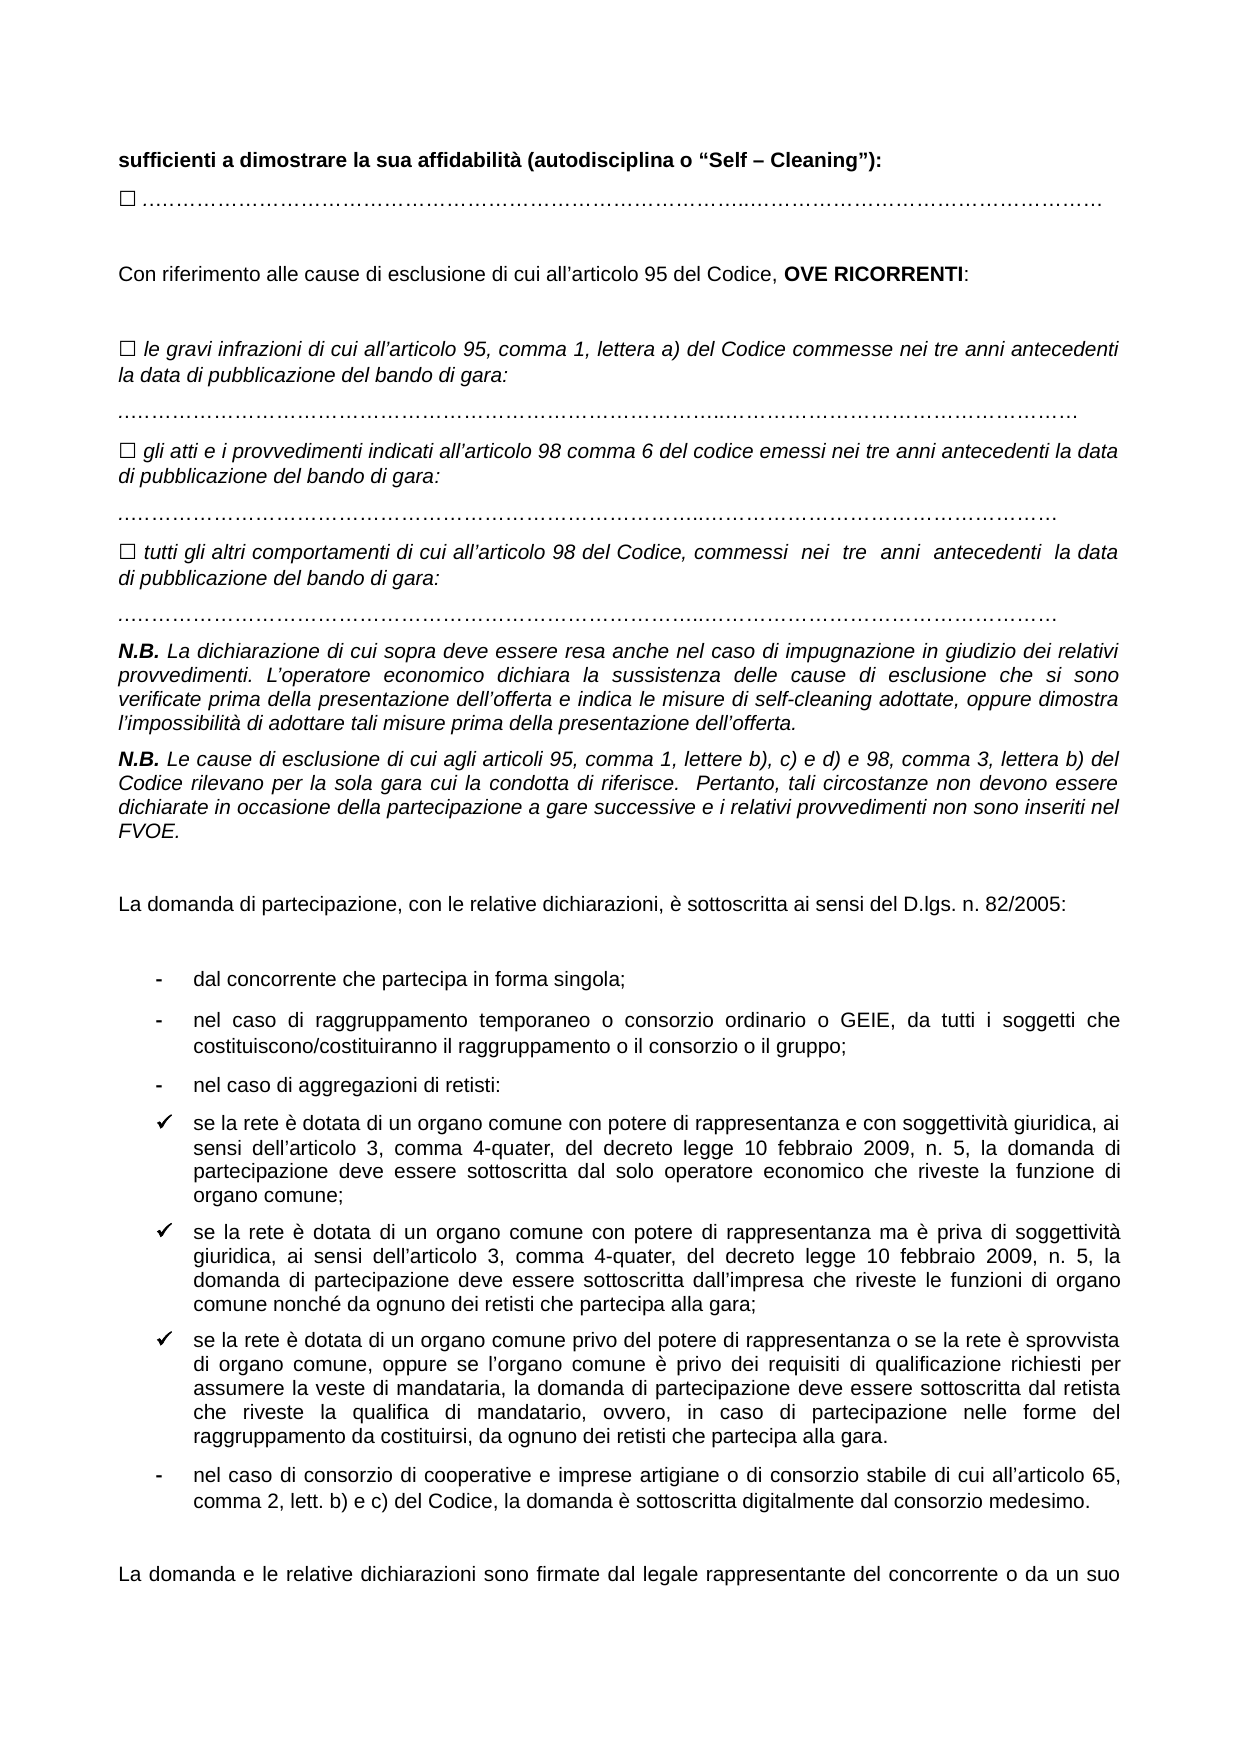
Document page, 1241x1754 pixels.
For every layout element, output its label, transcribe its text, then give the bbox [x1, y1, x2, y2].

text . [118, 501, 1122, 524]
list nel caso di aggregazioni di retisti: [156, 1070, 1122, 1099]
text tutti gli altri comportamenti di cui all’articolo 98 del Codice, commessi nei tre anni antecedenti la data di pubblicazione del bando di gara: [118, 537, 1122, 589]
list dal concorrente che partecipa in forma singola; [156, 964, 1122, 993]
text Con riferimento alle cause di esclusione di cui all’articolo 95 del Codice, OVE RICORRENTI: [118, 261, 1122, 285]
text La domanda di partecipazione, con le relative dichiarazioni, è sottoscritta ai sensi del D.lgs. n. 82/2005: [118, 892, 1122, 916]
text . [118, 184, 1122, 212]
text N.B. Le cause di esclusione di cui agli articoli 95, comma 1, lettere b), c) e d) e 98, comma 3, lettera b) del Codice rilevano per la sola gara cui la condotta di riferisce. Pertanto, tali circostanze non devono essere dichiarate in occasione della partecipazione a gare successive e i relativi provvedimenti non sono inseriti nel FVOE. [118, 747, 1122, 843]
list nel caso di consorzio di cooperative e imprese artigiane o di consorzio stabile di cui all’articolo 65, comma 2, lett. b) e c) del Codice, la domanda è sottoscritta digitalmente dal consorzio medesimo. [156, 1461, 1122, 1513]
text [118, 148, 1122, 172]
text N.B. La dichiarazione di cui sopra deve essere resa anche nel caso di impugnazione in giudizio dei relativi provvedimenti. L’operatore economico dichiara la sussistenza delle cause di esclusione che si sono verificate prima della presentazione dell’offerta e indica le misure di self-cleaning adottate, oppure dimostra l’impossibilità di adottare tali misure prima della presentazione dell’offerta. [118, 638, 1122, 734]
list se la rete è dotata di un organo comune privo del potere di rappresentanza o se la rete è sprovvista di organo comune, oppure se l’organo comune è privo dei requisiti di qualificazione richiesti per assumere la veste di mandataria, la domanda di partecipazione deve essere sottoscritta dal retista che riveste la qualifica di mandatario, ovvero, in caso di partecipazione nelle forme del raggruppamento da costituirsi, da ognuno dei retisti che partecipa alla gara. [156, 1328, 1122, 1448]
list se la rete è dotata di un organo comune con potere di rappresentanza ma è priva di soggettività giuridica, ai sensi dell’articolo 3, comma 4-quater, del decreto legge 10 febbraio 2009, n. 5, la domanda di partecipazione deve essere sottoscritta dall’impresa che riveste le funzioni di organo comune nonché da ognuno dei retisti che partecipa alla gara; [156, 1220, 1122, 1316]
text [118, 1562, 1122, 1586]
list se la rete è dotata di un organo comune con potere di rappresentanza e con soggettività giuridica, ai sensi dell’articolo 3, comma 4-quater, del decreto legge 10 febbraio 2009, n. 5, la domanda di partecipazione deve essere sottoscritta dal solo operatore economico che riveste la funzione di organo comune; [156, 1111, 1122, 1207]
list nel caso di raggruppamento temporaneo o consorzio ordinario o GEIE, da tutti i soggetti che costituiscono/costituiranno il raggruppamento o il consorzio o il gruppo; [156, 1005, 1122, 1058]
text gli atti e i provvedimenti indicati all’articolo 98 comma 6 del codice emessi nei tre anni antecedenti la data di pubblicazione del bando di gara: [118, 436, 1122, 488]
text le gravi infrazioni di cui all’articolo 95, comma 1, lettera a) del Codice commesse nei tre anni antecedenti la data di pubblicazione del bando di gara: [118, 334, 1122, 387]
text . [118, 399, 1122, 423]
text . [118, 602, 1122, 626]
